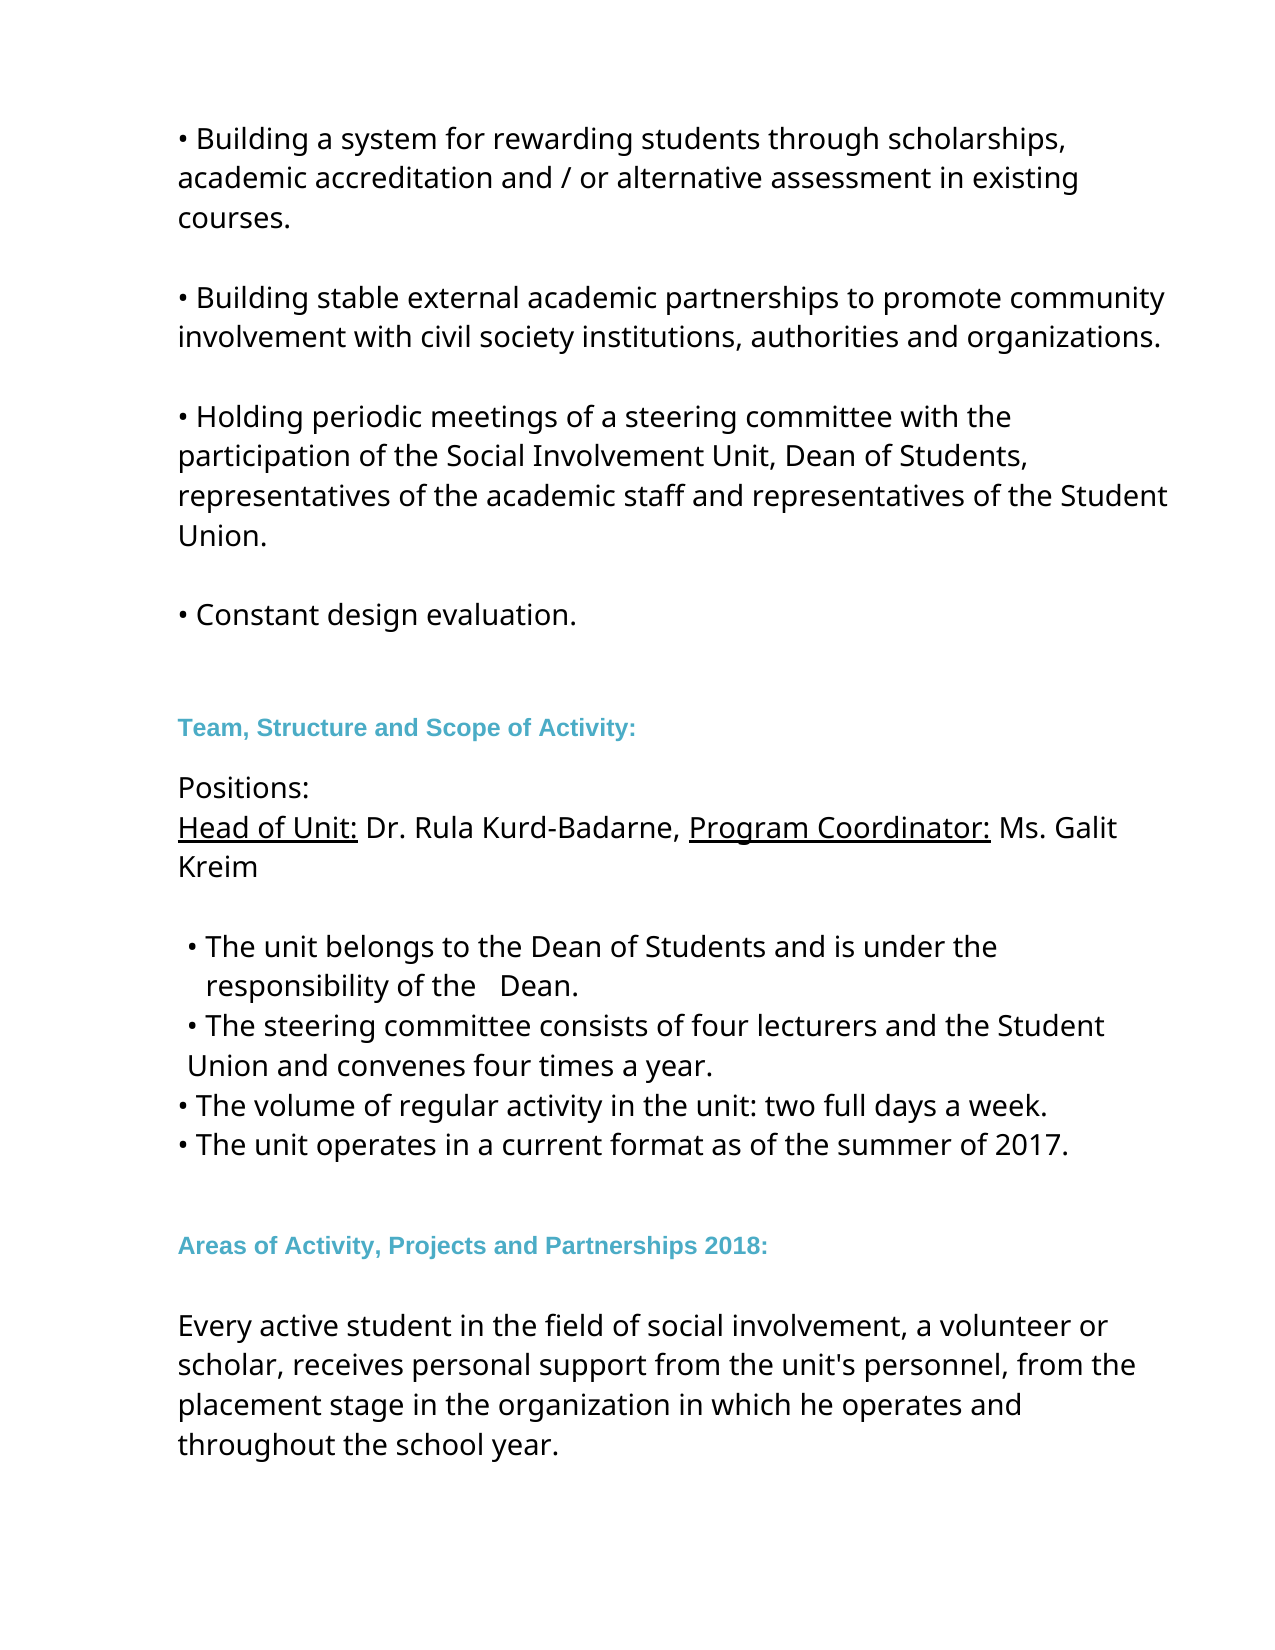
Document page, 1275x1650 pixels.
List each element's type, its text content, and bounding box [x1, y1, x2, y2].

text Head of Unit: Dr. Rula Kurd-Badarne, Program Coordinator: Ms. Galit Kreim [177, 807, 1186, 886]
text • The volume of regular activity in the unit: two full days a week. [177, 1085, 1186, 1124]
text • Building a system for rewarding students through scholarships, academic accreditation and / or alternative assessment in existing courses. [177, 118, 1186, 237]
text • Constant design evaluation. [177, 594, 1186, 634]
text • The unit belongs to the Dean of Students and is under the responsibility of the Dean. [187, 926, 1186, 1005]
text • The unit operates in a current format as of the summer of 2017. [177, 1124, 1186, 1164]
text Every active student in the field of social involvement, a volunteer or scholar, receives personal support from the unit's personnel, from the placement stage in the organization in which he operates and throughout the school year. [177, 1305, 1186, 1463]
text • Building stable external academic partnerships to promote community involvement with civil society institutions, authorities and organizations. [177, 277, 1186, 356]
text Team, Structure and Scope of Activity: [177, 713, 1186, 742]
text • The steering committee consists of four lecturers and the Student Union and convenes four times a year. [187, 1005, 1186, 1085]
text Positions: [177, 767, 1186, 807]
text • Holding periodic meetings of a steering committee with the participation of the Social Involvement Unit, Dean of Students, representatives of the academic staff and representatives of the Student Union. [177, 396, 1186, 555]
text Areas of Activity, Projects and Partnerships 2018: [177, 1231, 1186, 1259]
